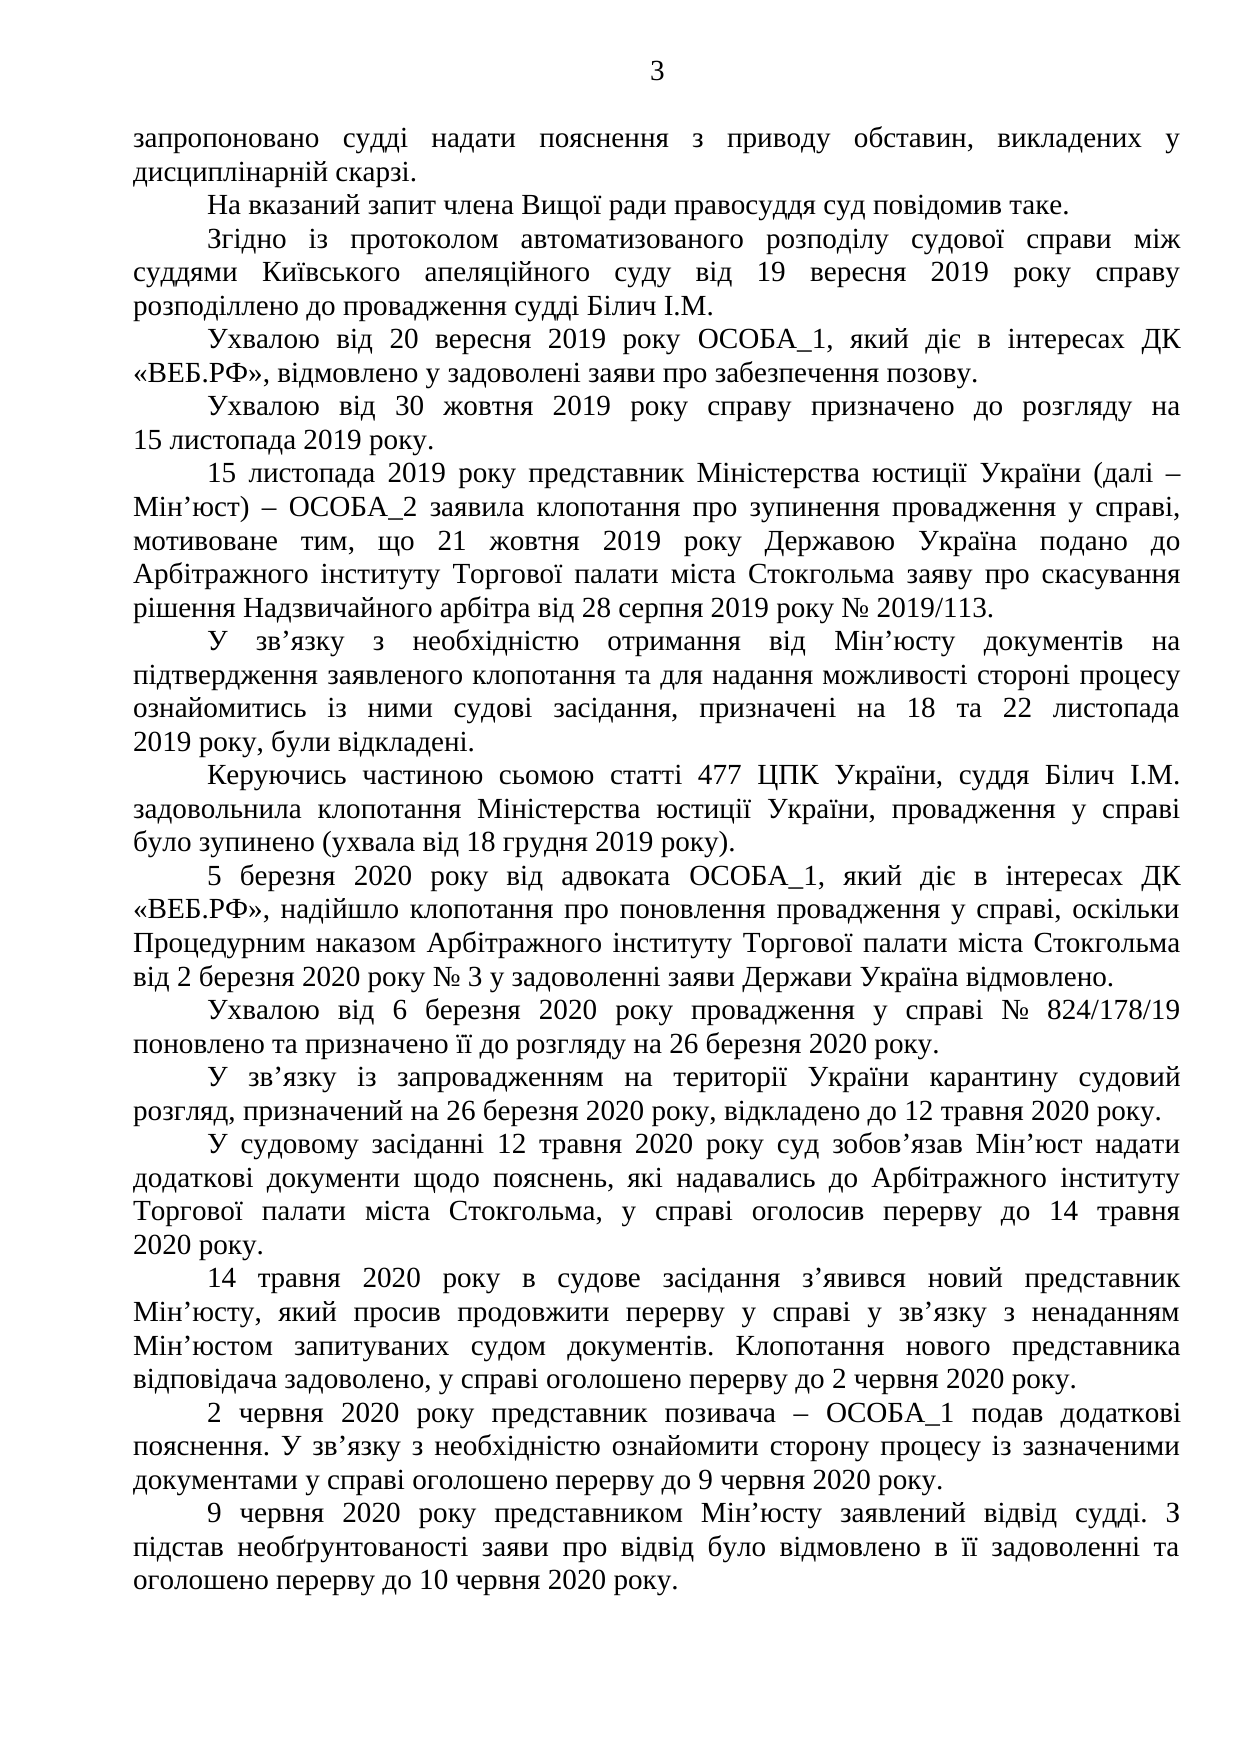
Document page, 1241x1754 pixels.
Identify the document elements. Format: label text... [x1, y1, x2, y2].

text Ухвалою від 30 жовтня 2019 року справу призначено до розгляду на 15 листопада 2019 року. [133, 388, 1181, 456]
text Ухвалою від 20 вересня 2019 року ОСОБА_1, який діє в інтересах ДК «ВЕБ.РФ», відмовлено у задоволені заяви про забезпечення позову. [133, 321, 1181, 388]
text 9 червня 2020 року представником Мін’юсту заявлений відвід судді. З підстав необґрунтованості заяви про відвід було відмовлено в її задоволенні та оголошено перерву до 10 червня 2020 року. [133, 1495, 1181, 1596]
text На вказаний запит члена Вищої ради правосуддя суд повідомив таке. [133, 187, 1181, 221]
text У зв’язку із запровадженням на території України карантину судовий розгляд, призначений на 26 березня 2020 року, відкладено до 12 травня 2020 року. [133, 1059, 1181, 1126]
text 15 листопада 2019 року представник Міністерства юстиції України (далі – Мін’юст) – ОСОБА_2 заявила клопотання про зупинення провадження у справі, мотивоване тим, що 21 жовтня 2019 року Державою Україна подано до Арбітражного інституту Торгової палати міста Стокгольма заяву про скасування рішення Надзвичайного арбітра від 28 серпня 2019 року № 2019/113. [133, 456, 1181, 623]
text Згідно із протоколом автоматизованого розподілу судової справи між суддями Київського апеляційного суду від 19 вересня 2019 року справу розподіллено до провадження судді Білич І.М. [133, 221, 1181, 321]
text Керуючись частиною сьомою статті 477 ЦПК України, суддя Білич І.М. задовольнила клопотання Міністерства юстиції України, провадження у справі було зупинено (ухвала від 18 грудня 2019 року). [133, 757, 1181, 858]
text У зв’язку з необхідністю отримання від Мін’юсту документів на підтвердження заявленого клопотання та для надання можливості стороні процесу ознайомитись із ними судові засідання, призначені на 18 та 22 листопада 2019 року, були відкладені. [133, 623, 1181, 757]
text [133, 120, 1181, 187]
text 14 травня 2020 року в судове засідання з’явився новий представник Мін’юсту, який просив продовжити перерву у справі у зв’язку з ненаданням Мін’юстом запитуваних судом документів. Клопотання нового представника відповідача задоволено, у справі оголошено перерву до 2 червня 2020 року. [133, 1261, 1181, 1395]
text У судовому засіданні 12 травня 2020 року суд зобов’язав Мін’юст надати додаткові документи щодо пояснень, які надавались до Арбітражного інституту Торгової палати міста Стокгольма, у справі оголосив перерву до 14 травня 2020 року. [133, 1126, 1181, 1261]
text 5 березня 2020 року від адвоката ОСОБА_1, який діє в інтересах ДК «ВЕБ.РФ», надійшло клопотання про поновлення провадження у справі, оскільки Процедурним наказом Арбітражного інституту Торгової палати міста Стокгольма від 2 березня 2020 року № 3 у задоволенні заяви Держави Україна відмовлено. [133, 858, 1181, 992]
text Ухвалою від 6 березня 2020 року провадження у справі № 824/178/19 поновлено та призначено її до розгляду на 26 березня 2020 року. [133, 992, 1181, 1059]
text 2 червня 2020 року представник позивача – ОСОБА_1 подав додаткові пояснення. У зв’язку з необхідністю ознайомити сторону процесу із зазначеними документами у справі оголошено перерву до 9 червня 2020 року. [133, 1395, 1181, 1495]
